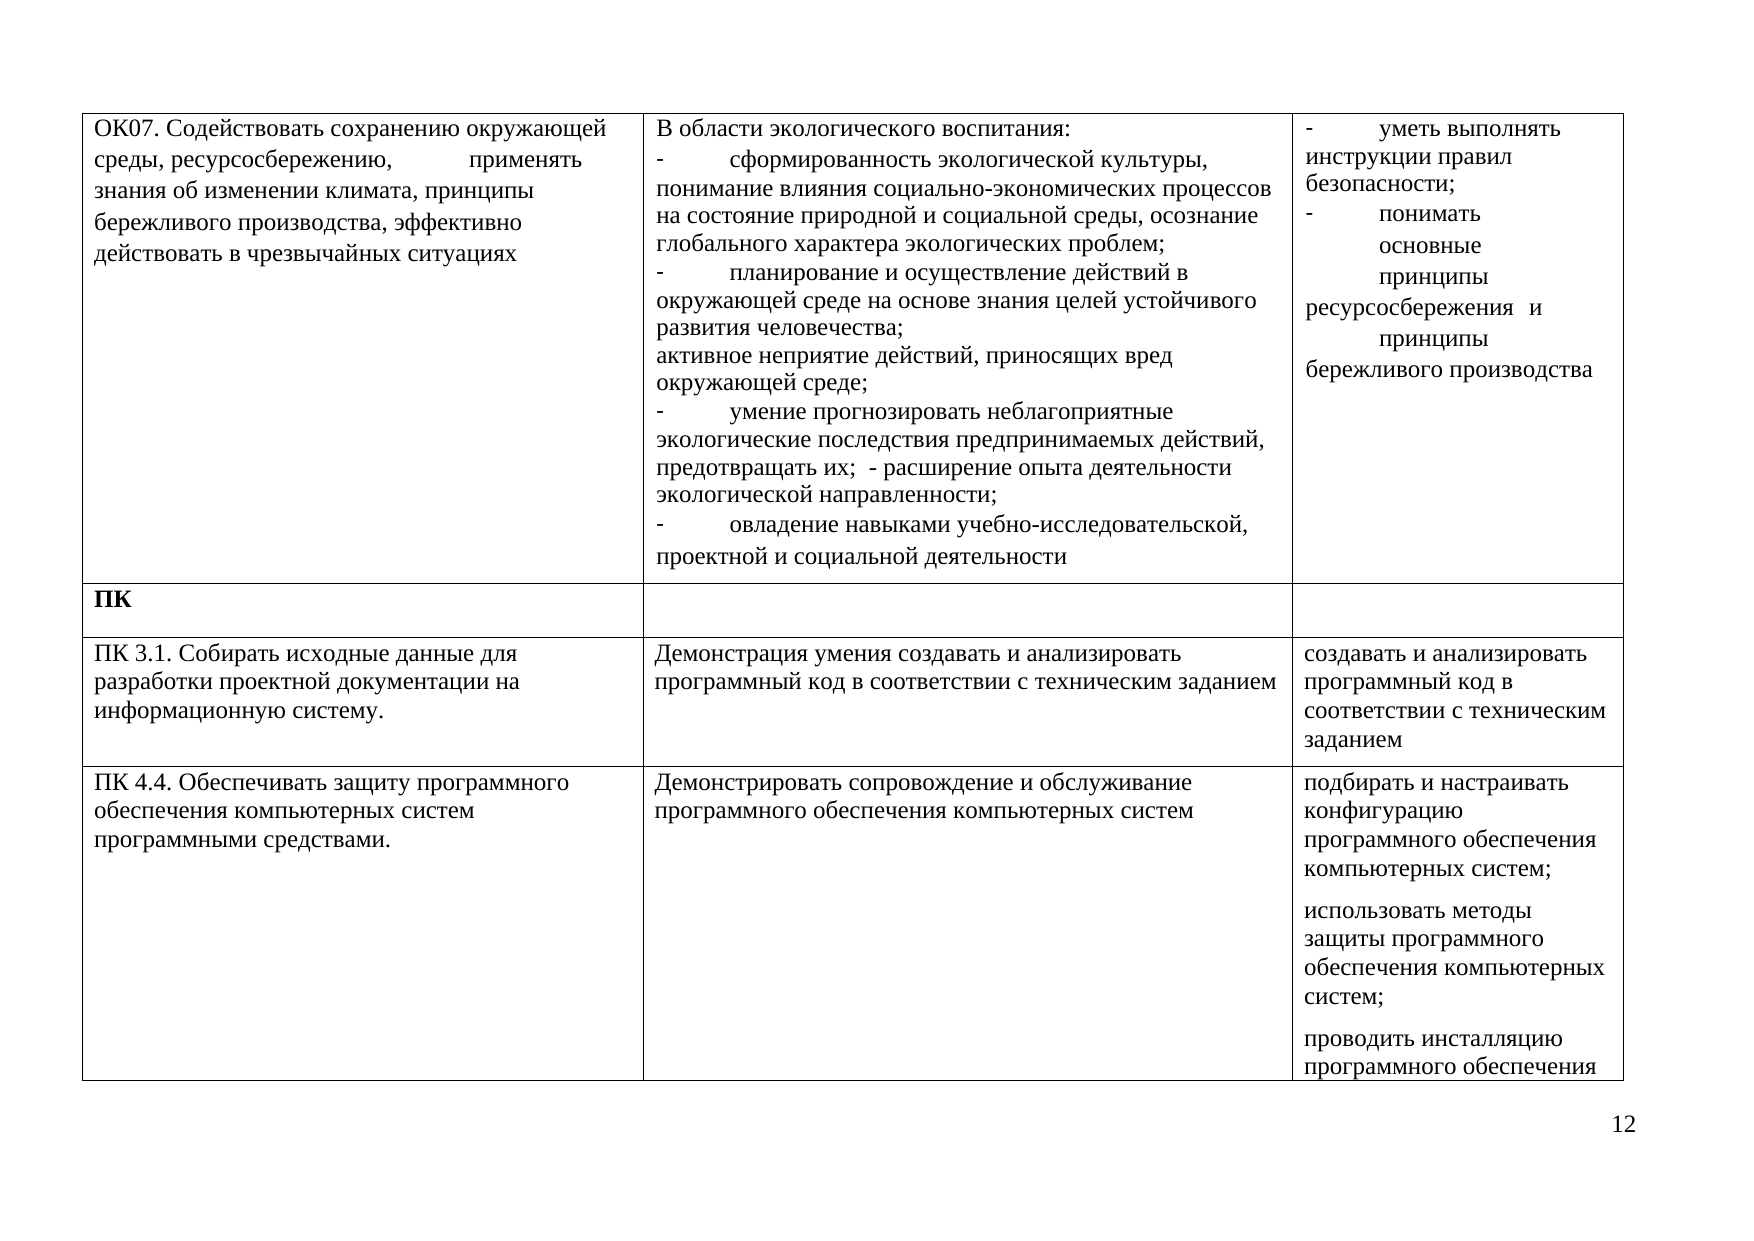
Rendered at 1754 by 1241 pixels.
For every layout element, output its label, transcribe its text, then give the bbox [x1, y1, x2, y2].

table_cell Демонстрация умения создавать и анализировать программный код в соответствии с техническим заданием [644, 638, 1292, 766]
table_cell В области экологического воспитания: сформированность экологической культуры, понимание влияния социально-экономических процессов на состояние природной и социальной среды, осознание глобального характера экологических проблем; планирование и осуществление действий в окружающей среде на основе знания целей устойчивого развития человечества; активное неприятие действий, приносящих вред окружающей среде; умение прогнозировать неблагоприятные экологические последствия предпринимаемых действий, предотвращать их; - расширение опыта деятельности экологической направленности; овладение навыками учебно-исследовательской, проектной и социальной деятельности [644, 114, 1292, 583]
table_cell ПК [83, 584, 643, 637]
table_cell создавать и анализировать программный код в соответствии с техническим заданием [1293, 638, 1623, 766]
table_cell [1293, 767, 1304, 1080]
table_cell ПК 3.1. Собирать исходные данные для разработки проектной документации на информационную систему. [83, 638, 643, 766]
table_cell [644, 767, 1292, 1080]
table_cell уметь выполнять инструкции правил безопасности; понимать основные принципы ресурсосбережения и принципы бережливого производства [1293, 114, 1623, 583]
table_cell ОК07. Содействовать сохранению окружающей среды, ресурсосбережению, применять знания об изменении климата, принципы бережливого производства, эффективно действовать в чрезвычайных ситуациях [83, 114, 643, 583]
table_cell [1293, 584, 1623, 637]
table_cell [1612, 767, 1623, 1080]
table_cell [83, 767, 643, 1080]
table_cell [644, 584, 1292, 637]
